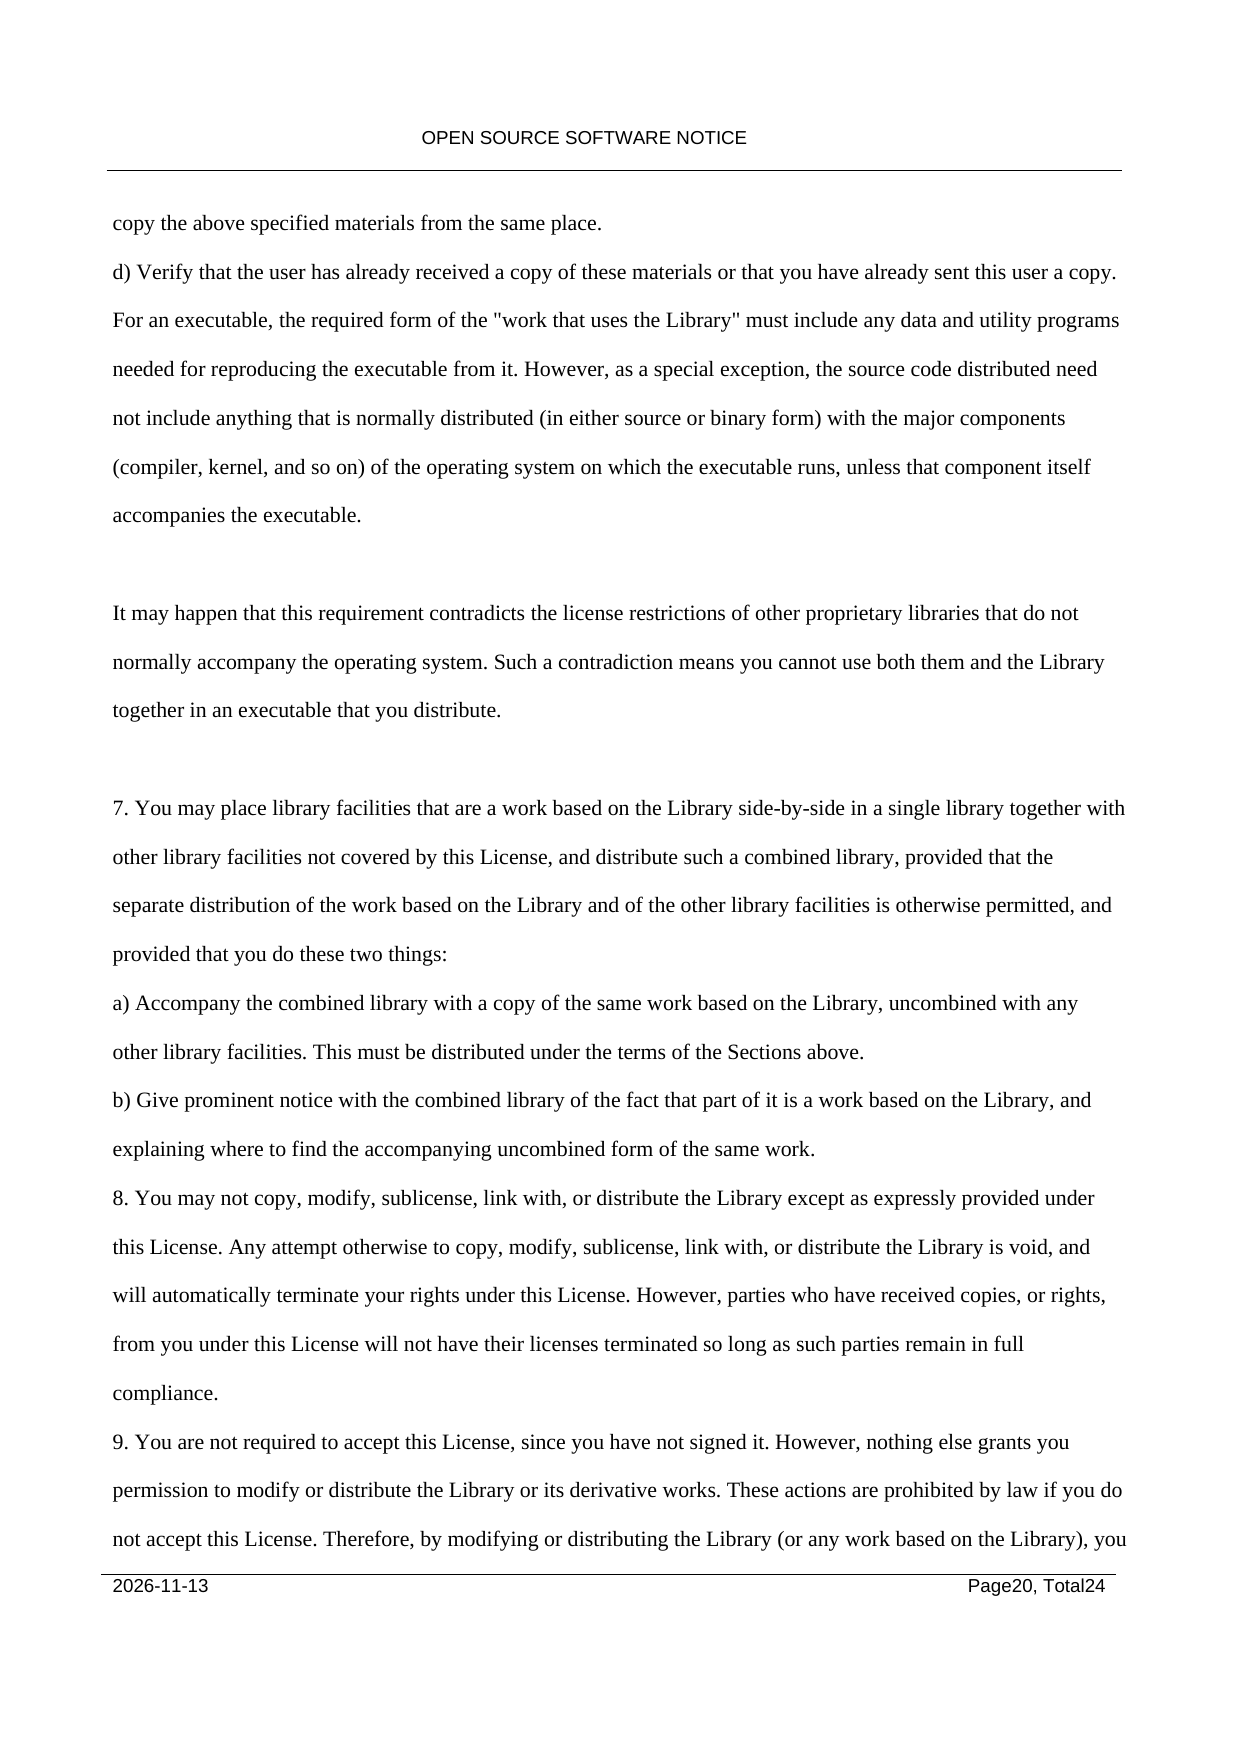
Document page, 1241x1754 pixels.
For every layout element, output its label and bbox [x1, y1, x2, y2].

text [112, 206, 1128, 1555]
